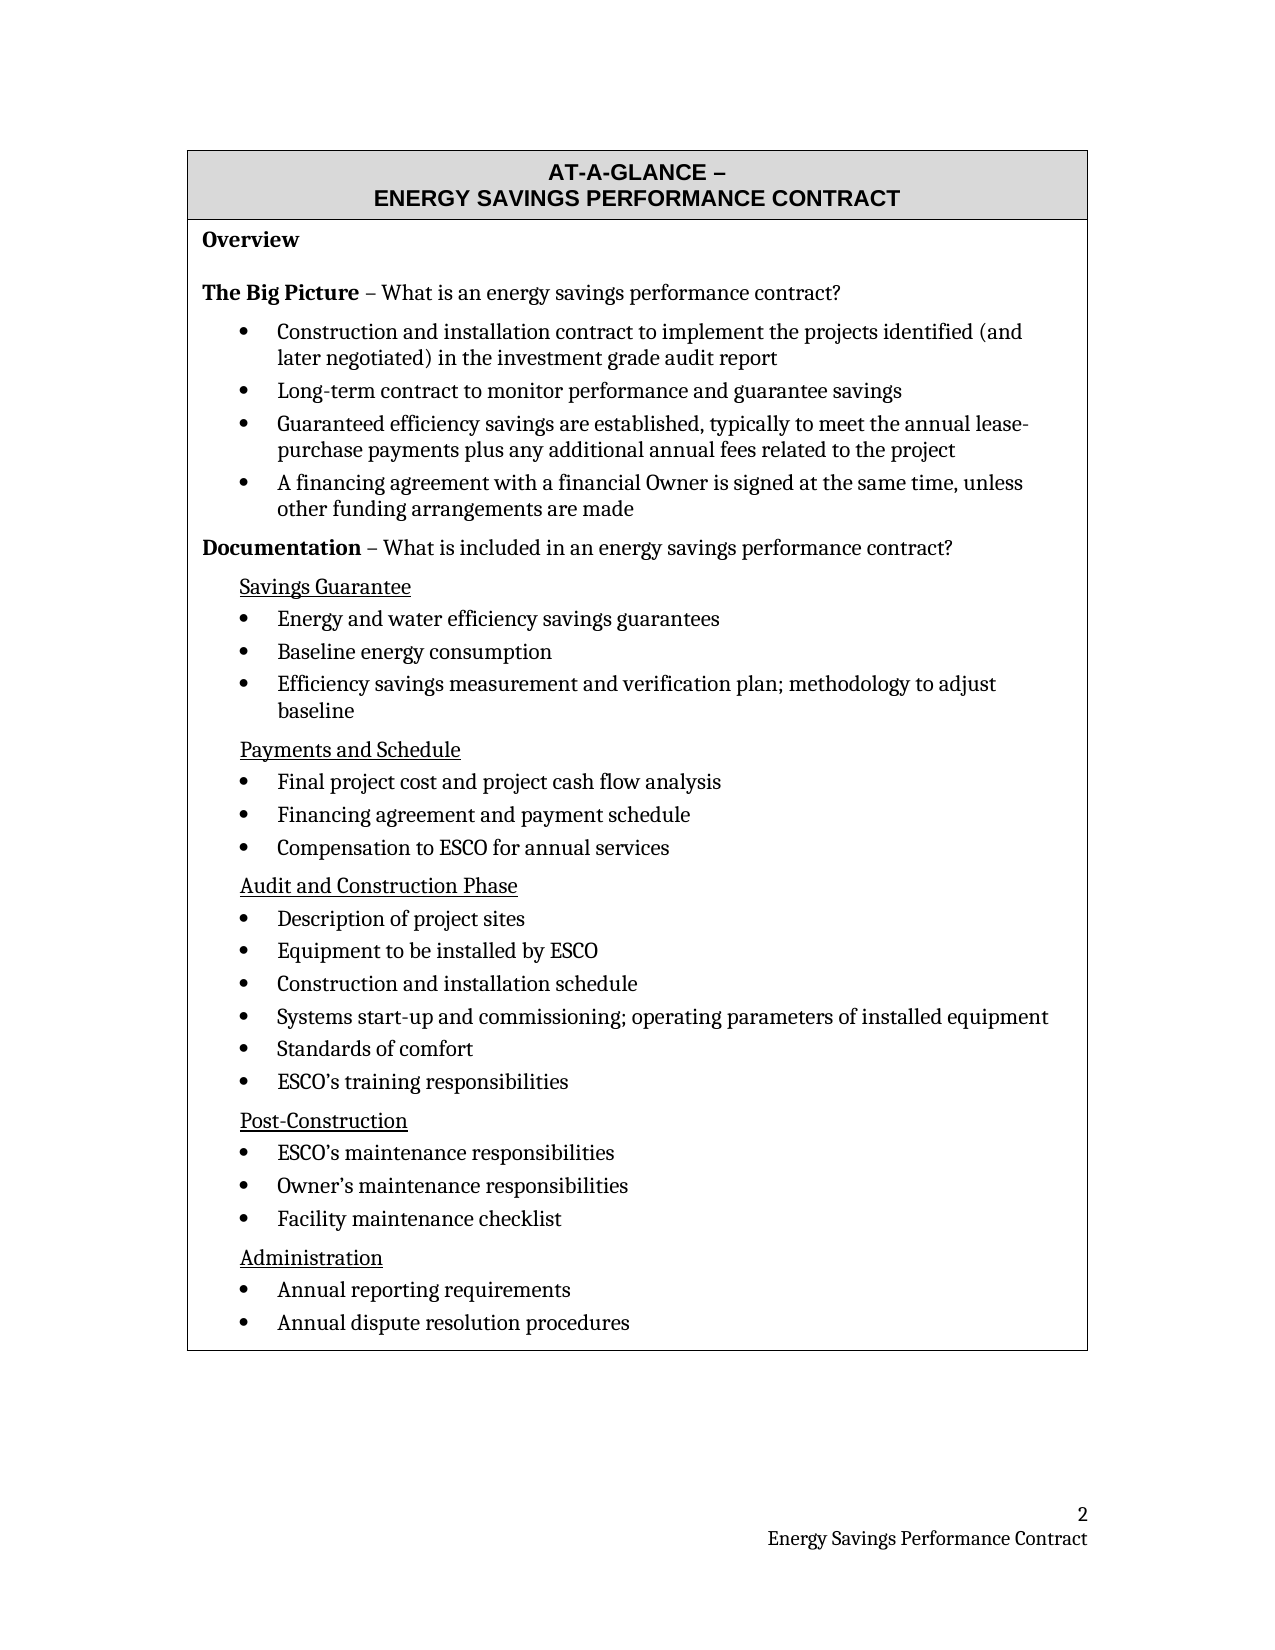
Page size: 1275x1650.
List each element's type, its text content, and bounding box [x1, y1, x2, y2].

table_header AT-A-GLANCE – ENERGY SAVINGS PERFORMANCE CONTRACT [188, 151, 1087, 219]
table_cell Overview The Big Picture – What is an energy savings performance contract? Construction and installation contract to implement the projects identified (and later negotiated) in the investment grade audit report Long-term contract to monitor performance and guarantee savings Guaranteed efficiency savings are established, typically to meet the annual lease-purchase payments plus any additional annual fees related to the project A financing agreement with a financial Owner is signed at the same time, unless other funding arrangements are made Documentation – What is included in an energy savings performance contract? Savings Guarantee Energy and water efficiency savings guarantees Baseline energy consumption Efficiency savings measurement and verification plan; methodology to adjust baseline Payments and Schedule Final project cost and project cash flow analysis Financing agreement and payment schedule Compensation to ESCO for annual services Audit and Construction Phase Description of project sites Equipment to be installed by ESCO Construction and installation schedule Systems start-up and commissioning; operating parameters of installed equipment Standards of comfort ESCO’s training responsibilities Post-Construction ESCO’s maintenance responsibilities Owner’s maintenance responsibilities Facility maintenance checklist Administration Annual reporting requirements Annual dispute resolution procedures [188, 220, 1087, 1349]
